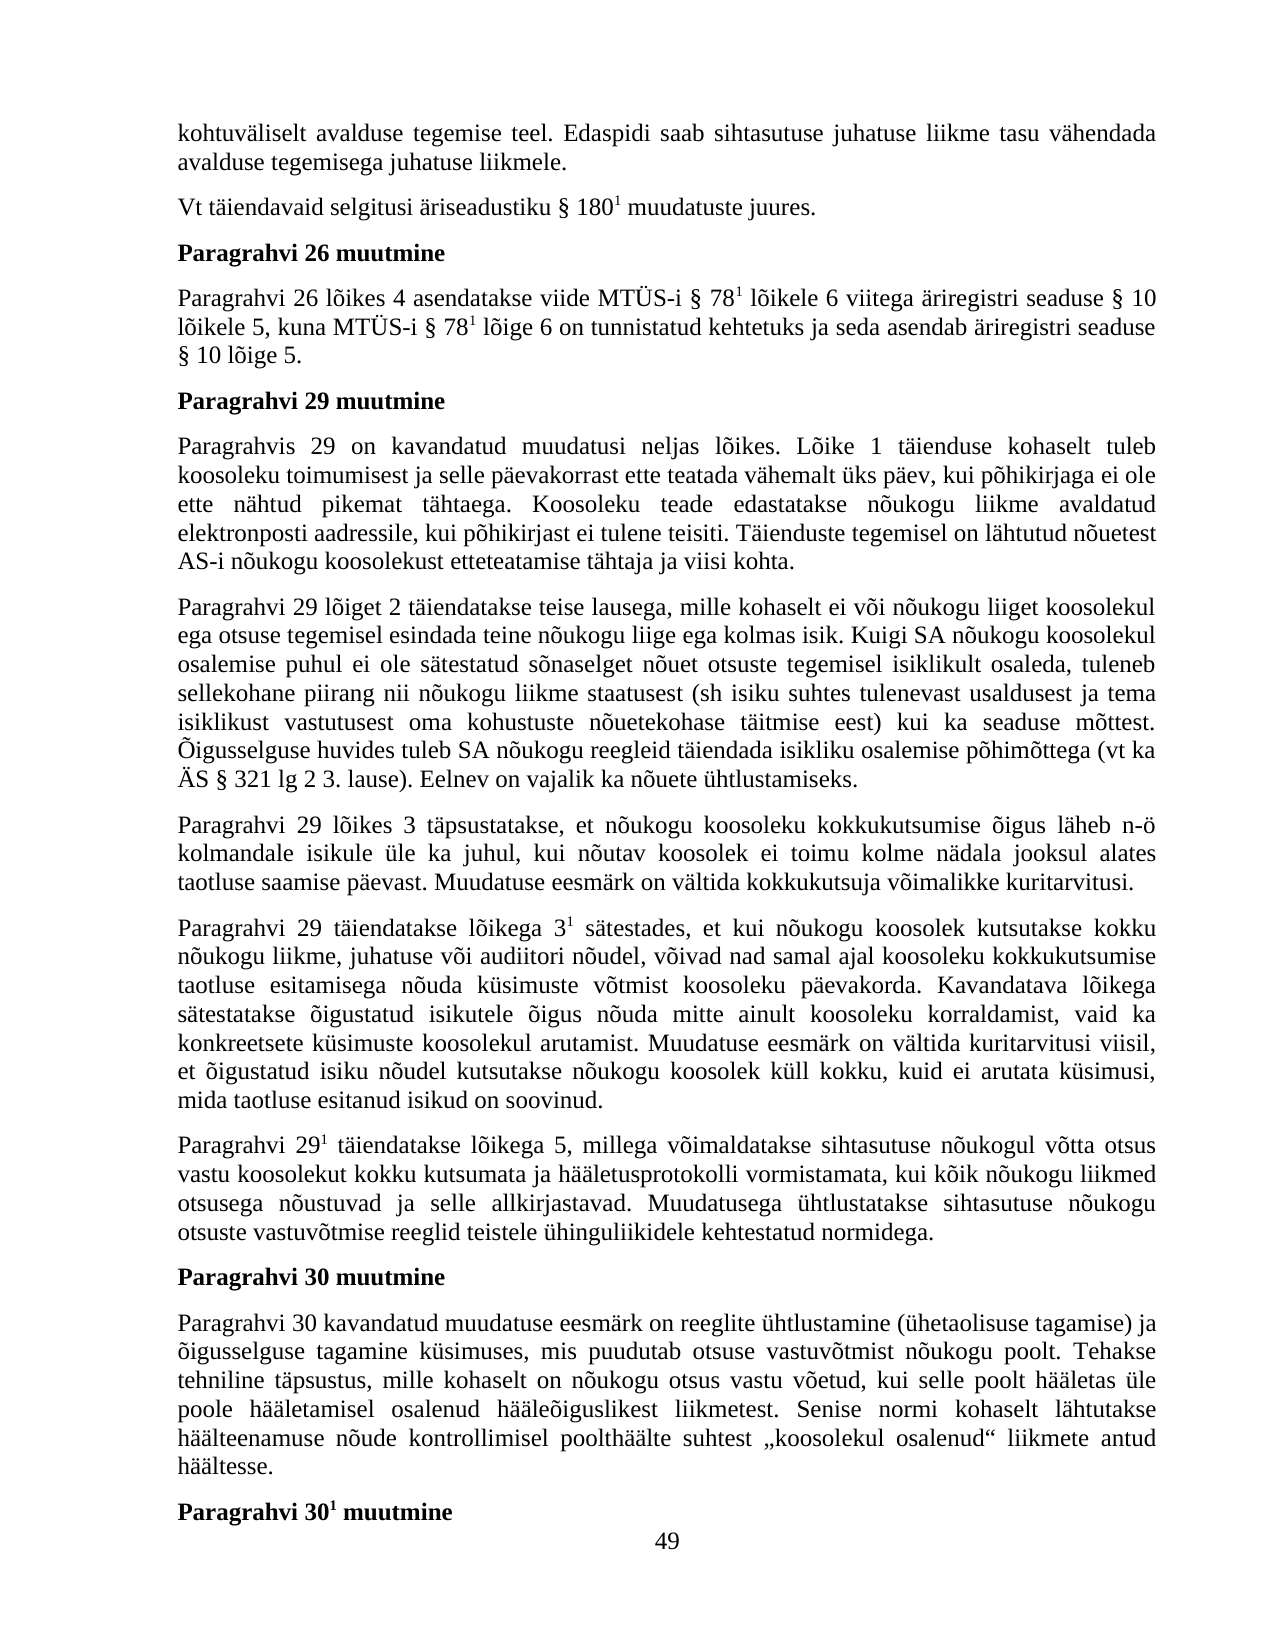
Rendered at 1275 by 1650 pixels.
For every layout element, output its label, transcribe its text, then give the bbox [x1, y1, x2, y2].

text Paragrahvi 26 lõikes 4 asendatakse viide MTÜS-i § 781 lõikele 6 viitega äriregistri seaduse § 10 lõikele 5, kuna MTÜS-i § 781 lõige 6 on tunnistatud kehtetuks ja seda asendab äriregistri seaduse § 10 lõige 5. [177, 283, 1157, 369]
text Paragrahvi 301 muutmine [177, 1497, 1157, 1526]
text Paragrahvi 291 täiendatakse lõikega 5, millega võimaldatakse sihtasutuse nõukogul võtta otsus vastu koosolekut kokku kutsumata ja hääletusprotokolli vormistamata, kui kõik nõukogu liikmed otsusega nõustuvad ja selle allkirjastavad. Muudatusega ühtlustatakse sihtasutuse nõukogu otsuste vastuvõtmise reeglid teistele ühinguliikidele kehtestatud normidega. [177, 1131, 1157, 1246]
text Paragrahvi 30 kavandatud muudatuse eesmärk on reeglite ühtlustamine (ühetaolisuse tagamise) ja õigusselguse tagamine küsimuses, mis puudutab otsuse vastuvõtmist nõukogu poolt. Tehakse tehniline täpsustus, mille kohaselt on nõukogu otsus vastu võetud, kui selle poolt hääletas üle poole hääletamisel osalenud hääleõiguslikest liikmetest. Senise normi kohaselt lähtutakse häälteenamuse nõude kontrollimisel poolthäälte suhtest „koosolekul osalenud“ liikmete antud häältesse. [177, 1308, 1157, 1480]
text Paragrahvis 29 on kavandatud muudatusi neljas lõikes. Lõike 1 täienduse kohaselt tuleb koosoleku toimumisest ja selle päevakorrast ette teatada vähemalt üks päev, kui põhikirjaga ei ole ette nähtud pikemat tähtaega. Koosoleku teade edastatakse nõukogu liikme avaldatud elektronposti aadressile, kui põhikirjast ei tulene teisiti. Täienduste tegemisel on lähtutud nõuetest AS-i nõukogu koosolekust etteteatamise tähtaja ja viisi kohta. [177, 431, 1157, 575]
text Vt täiendavaid selgitusi äriseadustiku § 1801 muudatuste juures. [177, 192, 1157, 221]
text Paragrahvi 29 täiendatakse lõikega 31 sätestades, et kui nõukogu koosolek kutsutakse kokku nõukogu liikme, juhatuse või audiitori nõudel, võivad nad samal ajal koosoleku kokkukutsumise taotluse esitamisega nõuda küsimuste võtmist koosoleku päevakorda. Kavandatava lõikega sätestatakse õigustatud isikutele õigus nõuda mitte ainult koosoleku korraldamist, vaid ka konkreetsete küsimuste koosolekul arutamist. Muudatuse eesmärk on vältida kuritarvitusi viisil, et õigustatud isiku nõudel kutsutakse nõukogu koosolek küll kokku, kuid ei arutata küsimusi, mida taotluse esitanud isikud on soovinud. [177, 913, 1157, 1114]
text Paragrahvi 26 muutmine [177, 238, 1157, 266]
text Paragrahvi 29 muutmine [177, 386, 1157, 415]
text Paragrahvi 30 muutmine [177, 1262, 1157, 1291]
text Paragrahvi 29 lõikes 3 täpsustatakse, et nõukogu koosoleku kokkukutsumise õigus läheb n-ö kolmandale isikule üle ka juhul, kui nõutav koosolek ei toimu kolme nädala jooksul alates taotluse saamise päevast. Muudatuse eesmärk on vältida kokkukutsuja võimalikke kuritarvitusi. [177, 810, 1157, 896]
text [177, 118, 1157, 176]
text Paragrahvi 29 lõiget 2 täiendatakse teise lausega, mille kohaselt ei või nõukogu liiget koosolekul ega otsuse tegemisel esindada teine nõukogu liige ega kolmas isik. Kuigi SA nõukogu koosolekul osalemise puhul ei ole sätestatud sõnaselget nõuet otsuste tegemisel isiklikult osaleda, tuleneb sellekohane piirang nii nõukogu liikme staatusest (sh isiku suhtes tulenevast usaldusest ja tema isiklikust vastutusest oma kohustuste nõuetekohase täitmise eest) kui ka seaduse mõttest. Õigusselguse huvides tuleb SA nõukogu reegleid täiendada isikliku osalemise põhimõttega (vt ka ÄS § 321 lg 2 3. lause). Eelnev on vajalik ka nõuete ühtlustamiseks. [177, 592, 1157, 793]
